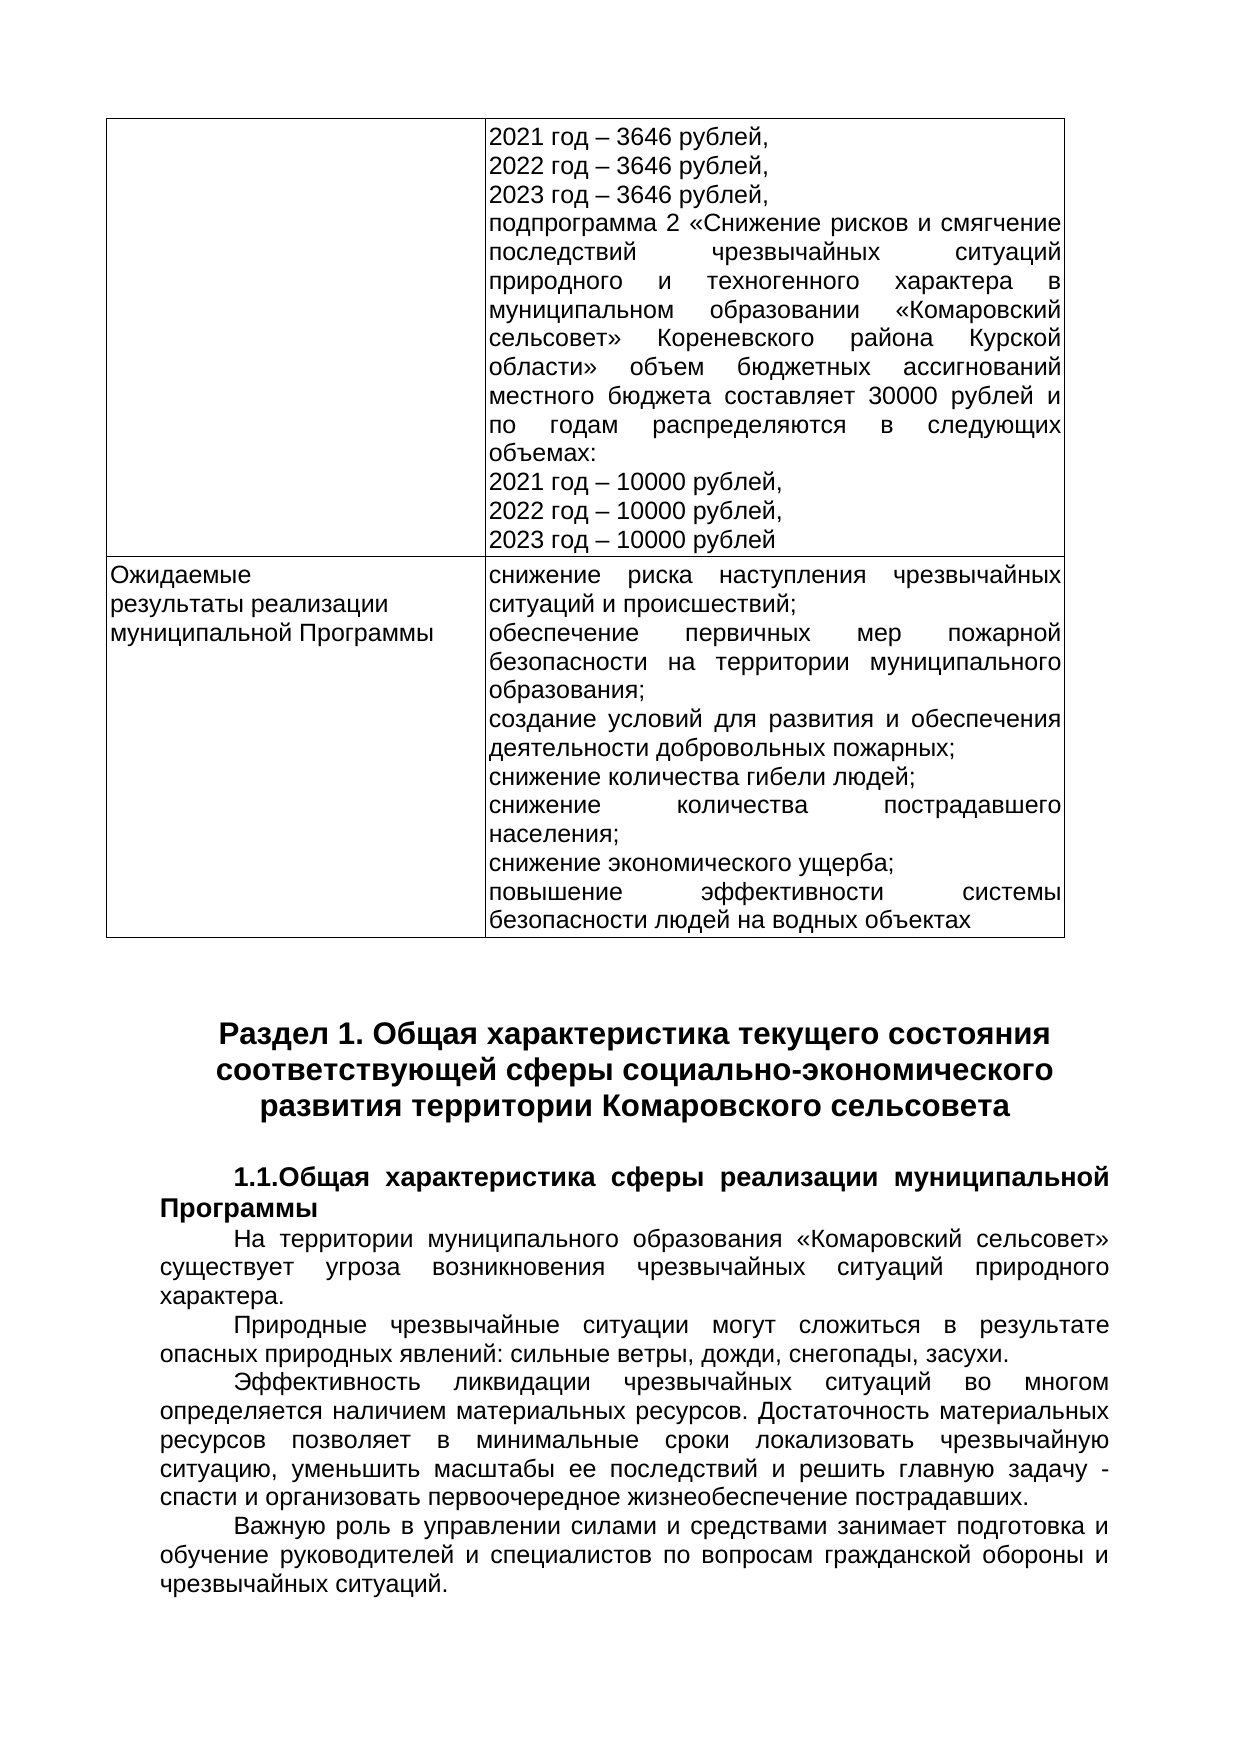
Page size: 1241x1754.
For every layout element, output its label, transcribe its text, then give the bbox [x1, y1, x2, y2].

table_cell Ожидаемые результаты реализации муниципальной Программы [107, 557, 485, 937]
text Важную роль в управлении силами и средствами занимает подготовка и обучение руководителей и специалистов по вопросам гражданской обороны и чрезвычайных ситуаций. [159, 1511, 1110, 1597]
text На территории муниципального образования «Комаровский сельсовет» существует угроза возникновения чрезвычайных ситуаций природного характера. [159, 1223, 1110, 1310]
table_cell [107, 119, 485, 556]
text 1.1.Общая характеристика сферы реализации муниципальной Программы [159, 1161, 1110, 1223]
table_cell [486, 119, 1064, 556]
table_cell снижение риска наступления чрезвычайных ситуаций и происшествий; обеспечение первичных мер пожарной безопасности на территории муниципального образования; создание условий для развития и обеспечения деятельности добровольных пожарных; снижение количества гибели людей; снижение количества пострадавшего населения; снижение экономического ущерба; повышение эффективности системы безопасности людей на водных объектах [486, 557, 1064, 937]
text Эффективность ликвидации чрезвычайных ситуаций во многом определяется наличием материальных ресурсов. Достаточность материальных ресурсов позволяет в минимальные сроки локализовать чрезвычайную ситуацию, уменьшить масштабы ее последствий и решить главную задачу - спасти и организовать первоочередное жизнеобеспечение пострадавших. [159, 1367, 1110, 1511]
text Раздел 1. Общая характеристика текущего состояния соответствующей сферы социально-экономического развития территории Комаровского сельсовета [159, 1015, 1110, 1123]
text Природные чрезвычайные ситуации могут сложиться в результате опасных природных явлений: сильные ветры, дожди, снегопады, засухи. [159, 1310, 1110, 1367]
